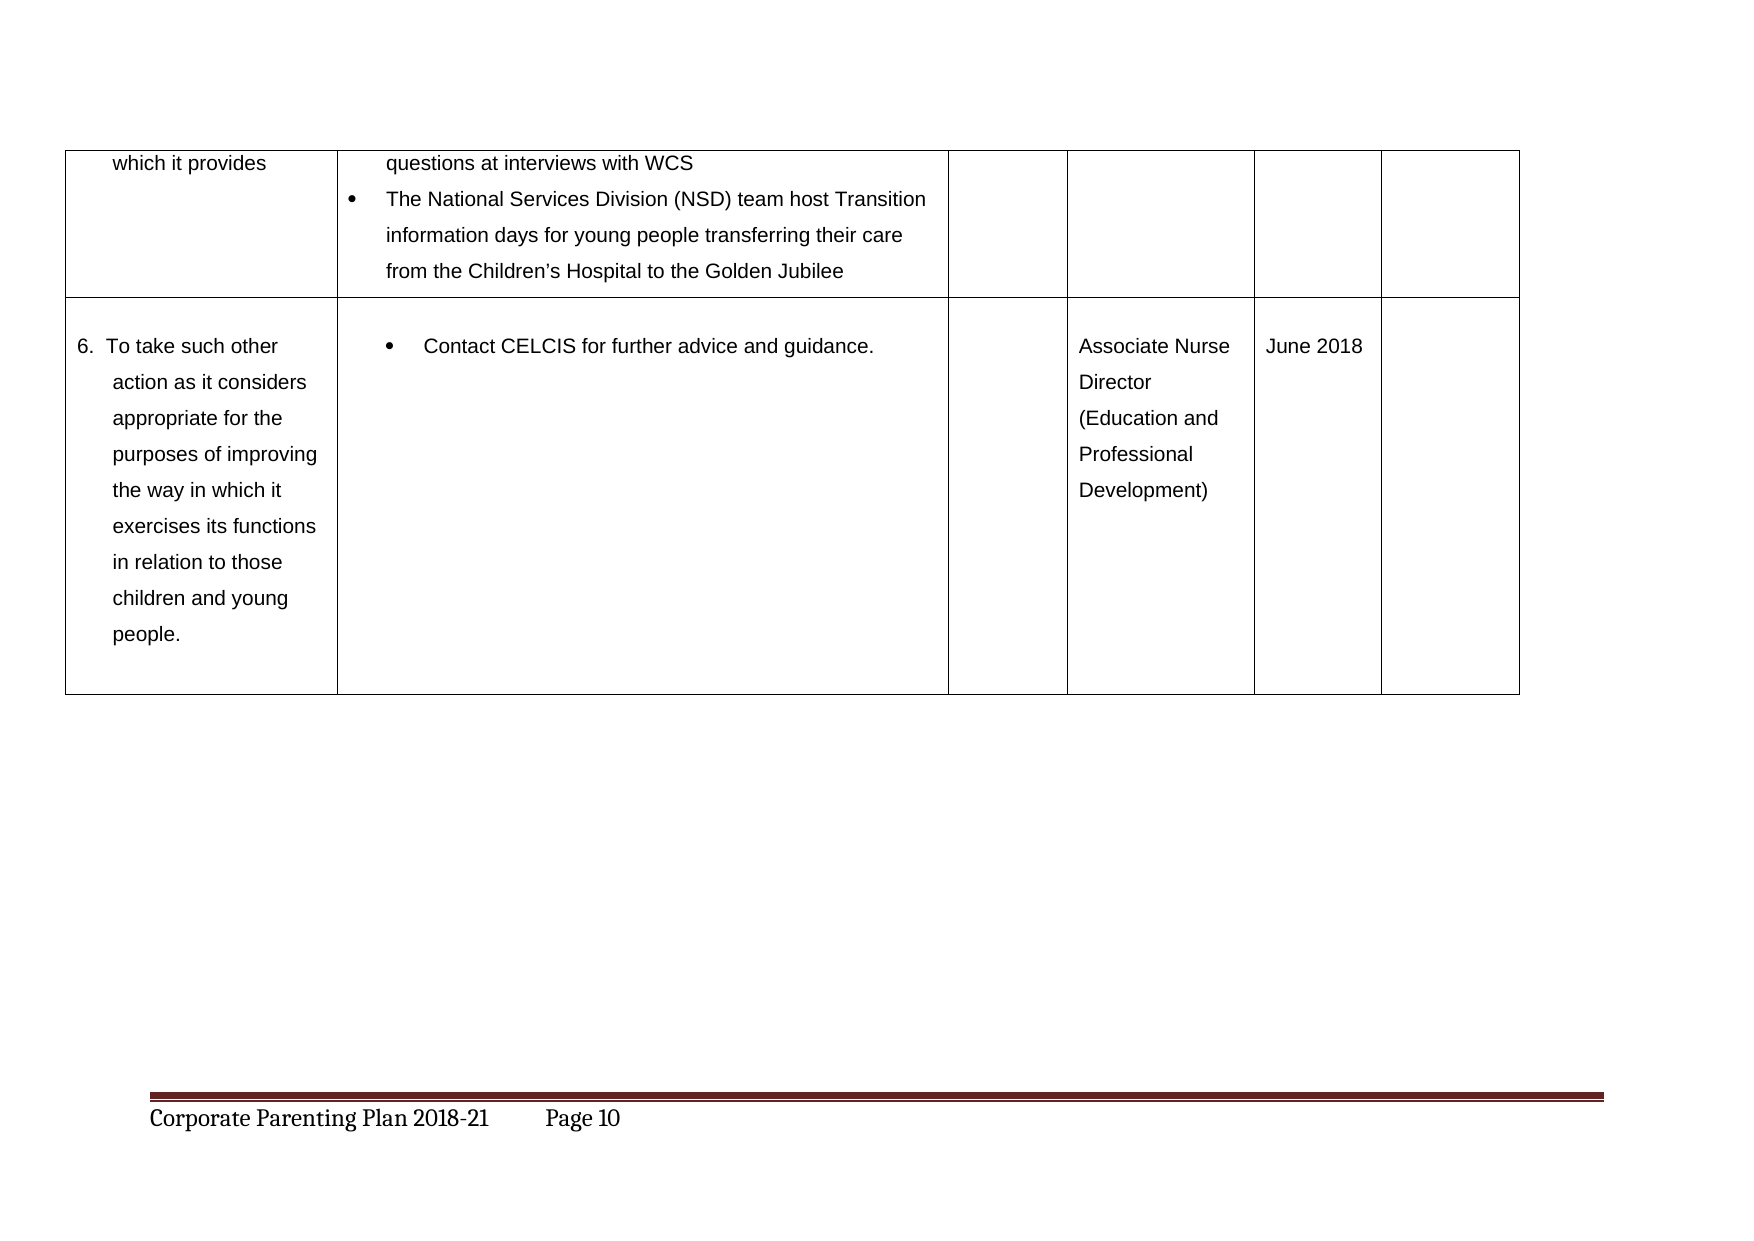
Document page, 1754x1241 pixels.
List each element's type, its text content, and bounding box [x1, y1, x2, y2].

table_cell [1255, 151, 1381, 297]
table_cell Associate Nurse Director (Education and Professional Development) [1068, 298, 1254, 693]
table_cell [949, 298, 1067, 693]
table_cell [949, 151, 1067, 297]
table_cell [1068, 151, 1254, 297]
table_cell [66, 151, 337, 297]
table_cell 6. To take such other action as it considers appropriate for the purposes of improving the way in which it exercises its functions in relation to those children and young people. [66, 298, 337, 693]
table_cell Contact CELCIS for further advice and guidance. [338, 298, 948, 693]
table_cell [1382, 151, 1519, 297]
table_cell [1382, 298, 1519, 693]
table_cell June 2018 [1255, 298, 1381, 693]
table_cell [338, 151, 948, 297]
